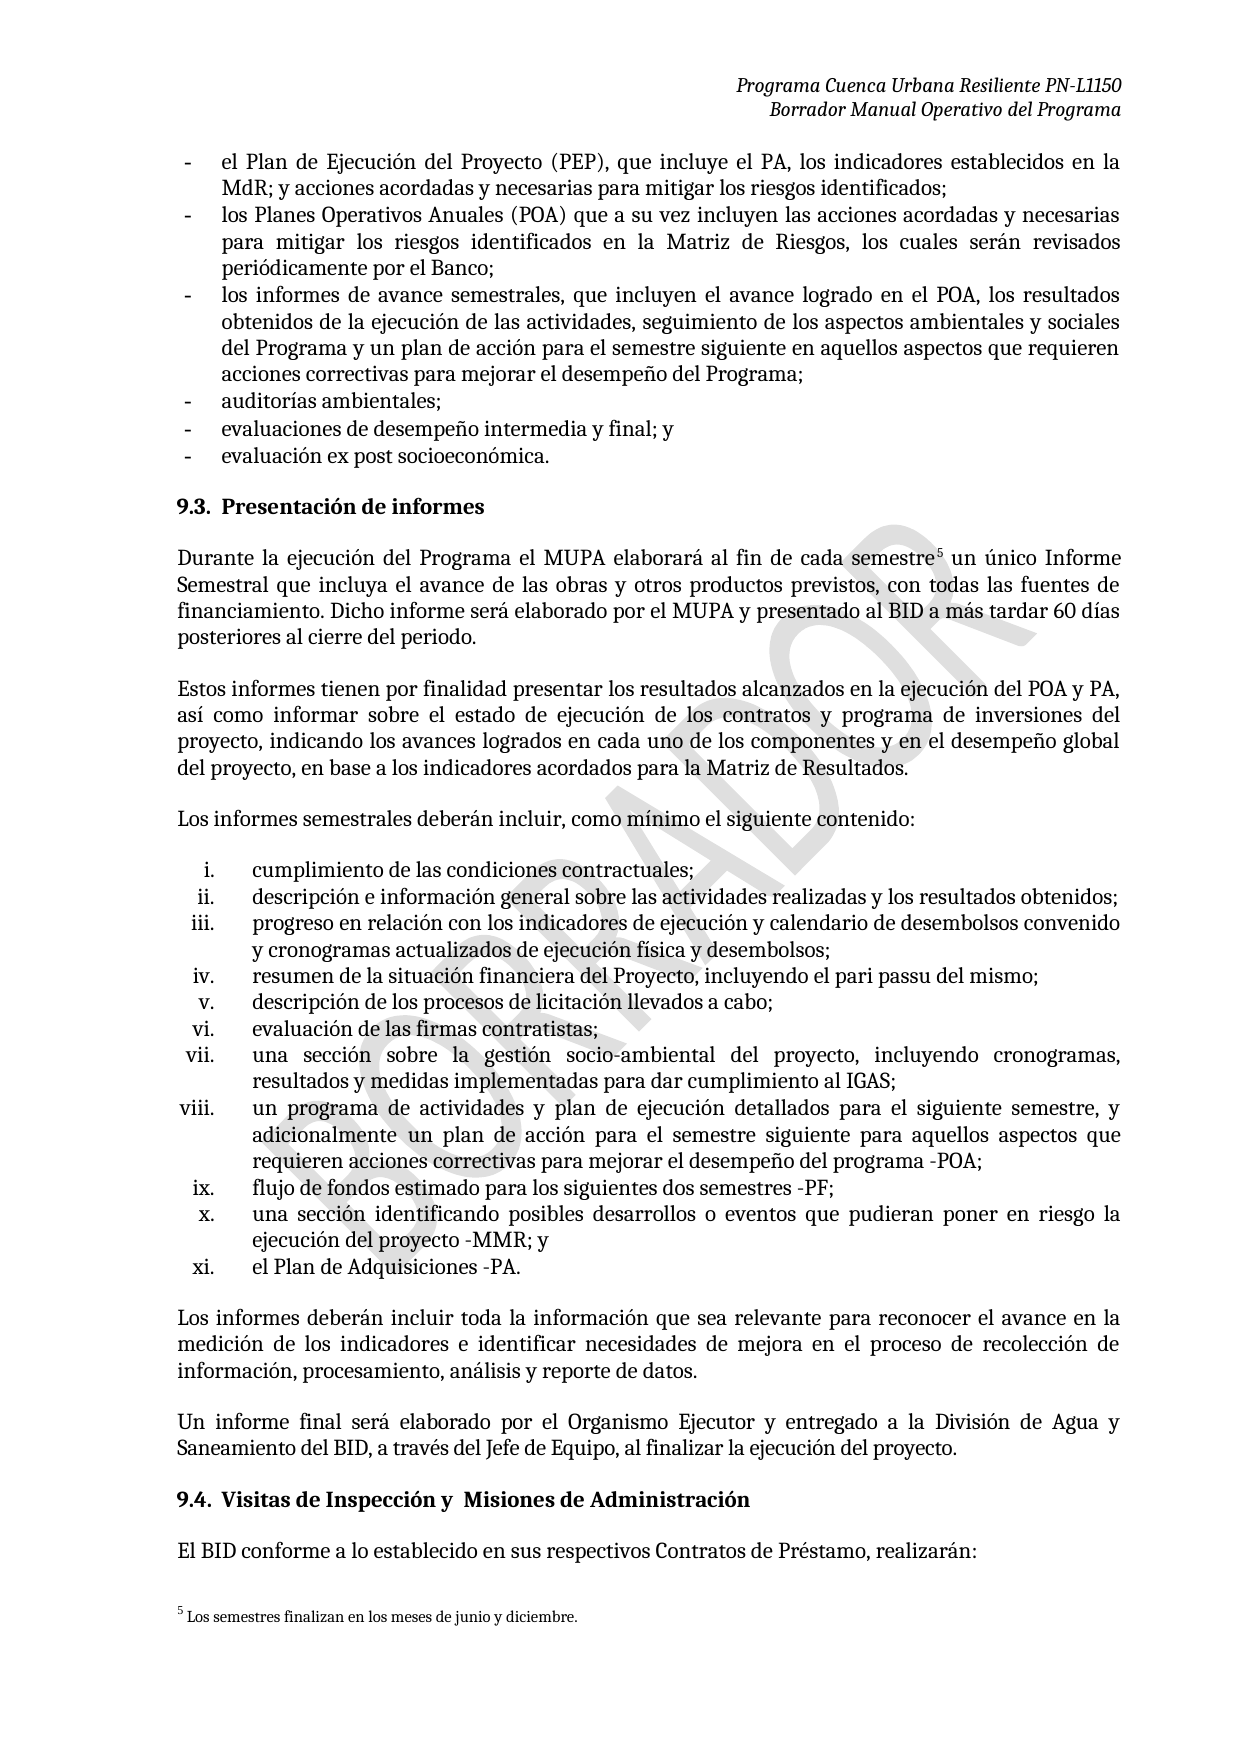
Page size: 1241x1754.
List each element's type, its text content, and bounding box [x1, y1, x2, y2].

list una sección sobre la gestión socio-ambiental del proyecto, incluyendo cronogramas, resultados y medidas implementadas para dar cumplimiento al IGAS; [214, 1042, 1122, 1094]
list auditorías ambientales; [184, 387, 1122, 414]
text Los informes semestrales deberán incluir, como mínimo el siguiente contenido: [177, 806, 1122, 832]
list flujo de fondos estimado para los siguientes dos semestres -PF; [214, 1174, 1122, 1201]
subtitle Visitas de Inspección y Misiones de Administración [176, 1487, 1122, 1513]
list el Plan de Ejecución del Proyecto (PEP), que incluye el PA, los indicadores establecidos en la MdR; y acciones acordadas y necesarias para mitigar los riesgos identificados; [184, 148, 1122, 202]
list evaluación de las firmas contratistas; [214, 1015, 1122, 1042]
list evaluaciones de desempeño intermedia y final; y [184, 414, 1122, 442]
list descripción de los procesos de licitación llevados a cabo; [214, 989, 1122, 1015]
list resumen de la situación financiera del Proyecto, incluyendo el pari passu del mismo; [214, 963, 1122, 989]
list una sección identificando posibles desarrollos o eventos que pudieran poner en riesgo la ejecución del proyecto -MMR; y [214, 1201, 1122, 1253]
text Estos informes tienen por finalidad presentar los resultados alcanzados en la ejecución del POA y PA, así como informar sobre el estado de ejecución de los contratos y programa de inversiones del proyecto, indicando los avances logrados en cada uno de los componentes y en el desempeño global del proyecto, en base a los indicadores acordados para la Matriz de Resultados. [177, 676, 1122, 781]
text Durante la ejecución del Programa el MUPA elaborará al fin de cada semestre un único Informe Semestral que incluya el avance de las obras y otros productos previstos, con todas las fuentes de financiamiento. Dicho informe será elaborado por el MUPA y presentado al BID a más tardar 60 días posteriores al cierre del periodo. [177, 545, 1122, 651]
text Un informe final será elaborado por el Organismo Ejecutor y entregado a la División de Agua y Saneamiento del BID, a través del Jefe de Equipo, al finalizar la ejecución del proyecto. [177, 1409, 1122, 1462]
list cumplimiento de las condiciones contractuales; [214, 857, 1122, 884]
list el Plan de Adquisiciones -PA. [214, 1253, 1122, 1280]
list descripción e información general sobre las actividades realizadas y los resultados obtenidos; [214, 884, 1122, 910]
list los Planes Operativos Anuales (POA) que a su vez incluyen las acciones acordadas y necesarias para mitigar los riesgos identificados en la Matriz de Riesgos, los cuales serán revisados periódicamente por el Banco; [184, 202, 1122, 281]
list los informes de avance semestrales, que incluyen el avance logrado en el POA, los resultados obtenidos de la ejecución de las actividades, seguimiento de los aspectos ambientales y sociales del Programa y un plan de acción para el semestre siguiente en aquellos aspectos que requieren acciones correctivas para mejorar el desempeño del Programa; [184, 281, 1122, 387]
list un programa de actividades y plan de ejecución detallados para el siguiente semestre, y adicionalmente un plan de acción para el semestre siguiente para aquellos aspectos que requieren acciones correctivas para mejorar el desempeño del programa -POA; [214, 1094, 1122, 1174]
list evaluación ex post socioeconómica. [184, 442, 1122, 469]
text El BID conforme a lo establecido en sus respectivos Contratos de Préstamo, realizarán: [177, 1538, 1122, 1564]
text Los informes deberán incluir toda la información que sea relevante para reconocer el avance en la medición de los indicadores e identificar necesidades de mejora en el proceso de recolección de información, procesamiento, análisis y reporte de datos. [177, 1305, 1122, 1384]
subtitle Presentación de informes [176, 494, 1122, 520]
list progreso en relación con los indicadores de ejecución y calendario de desembolsos convenido y cronogramas actualizados de ejecución física y desembolsos; [214, 910, 1122, 963]
